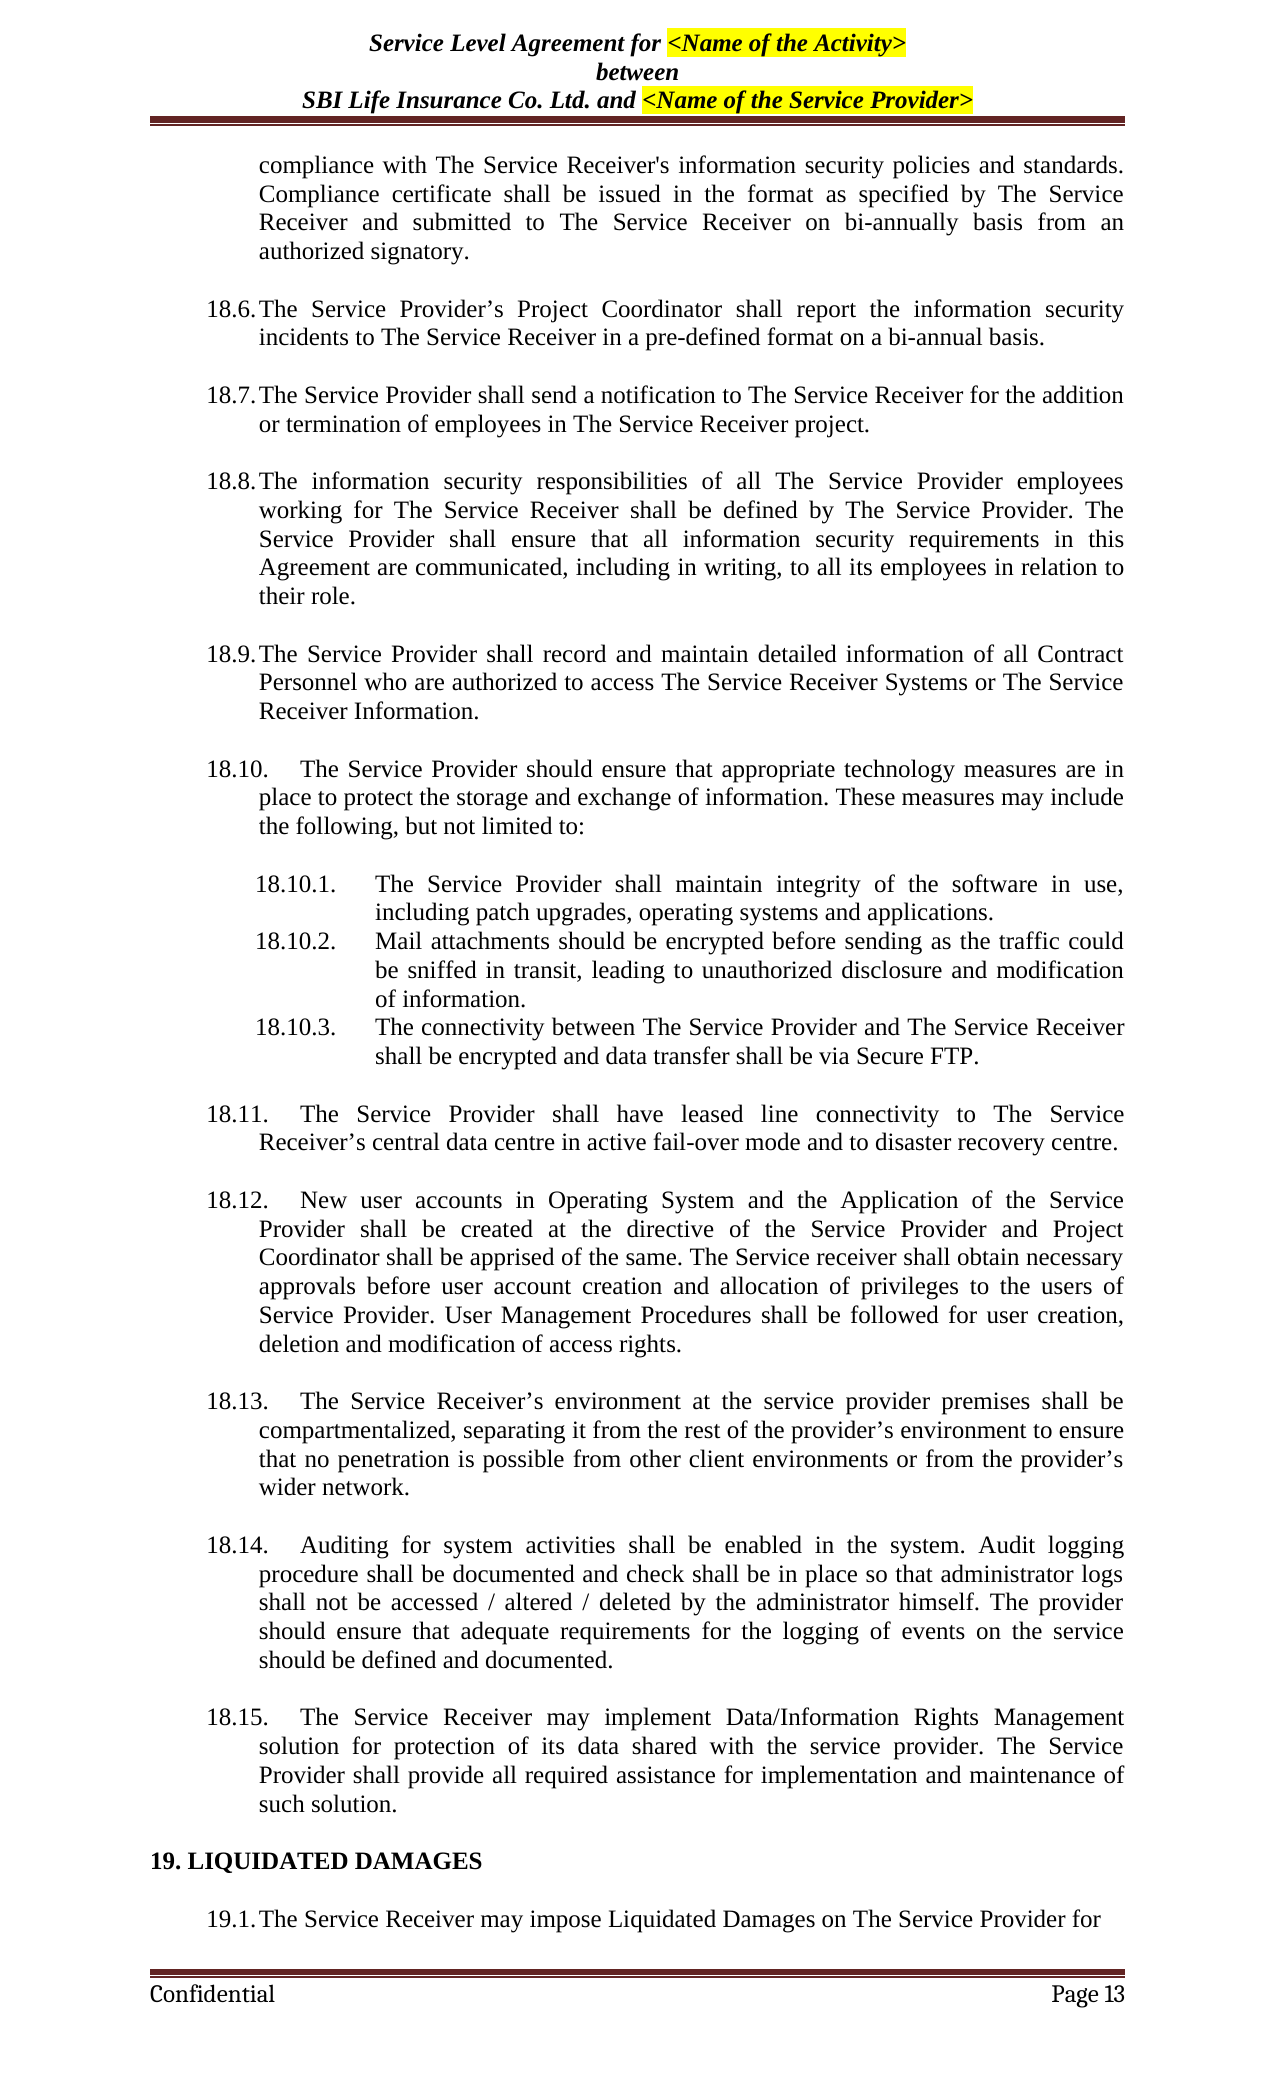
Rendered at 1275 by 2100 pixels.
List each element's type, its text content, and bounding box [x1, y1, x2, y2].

list LIQUIDATED DAMAGES [150, 1846, 1125, 1875]
list The information security responsibilities of all The Service Provider employees working for The Service Receiver shall be defined by The Service Provider. The Service Provider shall ensure that all information security requirements in this Agreement are communicated, including in writing, to all its employees in relation to their role. [206, 466, 1125, 610]
list The Service Provider shall have leased line connectivity to The Service Receiver’s central data centre in active fail-over mode and to disaster recovery centre. [206, 1099, 1125, 1156]
list The Service Receiver may impose Liquidated Damages on The Service Provider for [206, 1904, 1125, 1932]
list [206, 150, 1125, 265]
list The Service Provider’s Project Coordinator shall report the information security incidents to The Service Receiver in a pre-defined format on a bi-annual basis. [206, 294, 1125, 351]
list The Service Receiver may implement Data/Information Rights Management solution for protection of its data shared with the service provider. The Service Provider shall provide all required assistance for implementation and maintenance of such solution. [206, 1702, 1125, 1817]
list New user accounts in Operating System and the Application of the Service Provider shall be created at the directive of the Service Provider and Project Coordinator shall be apprised of the same. The Service receiver shall obtain necessary approvals before user account creation and allocation of privileges to the users of Service Provider. User Management Procedures shall be followed for user creation, deletion and modification of access rights. [206, 1185, 1125, 1357]
list The connectivity between The Service Provider and The Service Receiver shall be encrypted and data transfer shall be via Secure FTP. [255, 1012, 1125, 1070]
list Auditing for system activities shall be enabled in the system. Audit logging procedure shall be documented and check shall be in place so that administrator logs shall not be accessed / altered / deleted by the administrator himself. The provider should ensure that adequate requirements for the logging of events on the service should be defined and documented. [206, 1530, 1125, 1674]
list The Service Provider shall maintain integrity of the software in use, including patch upgrades, operating systems and applications. [255, 869, 1125, 926]
list The Service Provider shall send a notification to The Service Receiver for the addition or termination of employees in The Service Receiver project. [206, 380, 1125, 437]
list The Service Provider shall record and maintain detailed information of all Contract Personnel who are authorized to access The Service Receiver Systems or The Service Receiver Information. [206, 639, 1125, 725]
list The Service Receiver’s environment at the service provider premises shall be compartmentalized, separating it from the rest of the provider’s environment to ensure that no penetration is possible from other client environments or from the provider’s wider network. [206, 1386, 1125, 1501]
list Mail attachments should be encrypted before sending as the traffic could be sniffed in transit, leading to unauthorized disclosure and modification of information. [255, 926, 1125, 1012]
list The Service Provider should ensure that appropriate technology measures are in place to protect the storage and exchange of information. These measures may include the following, but not limited to: [206, 754, 1125, 840]
